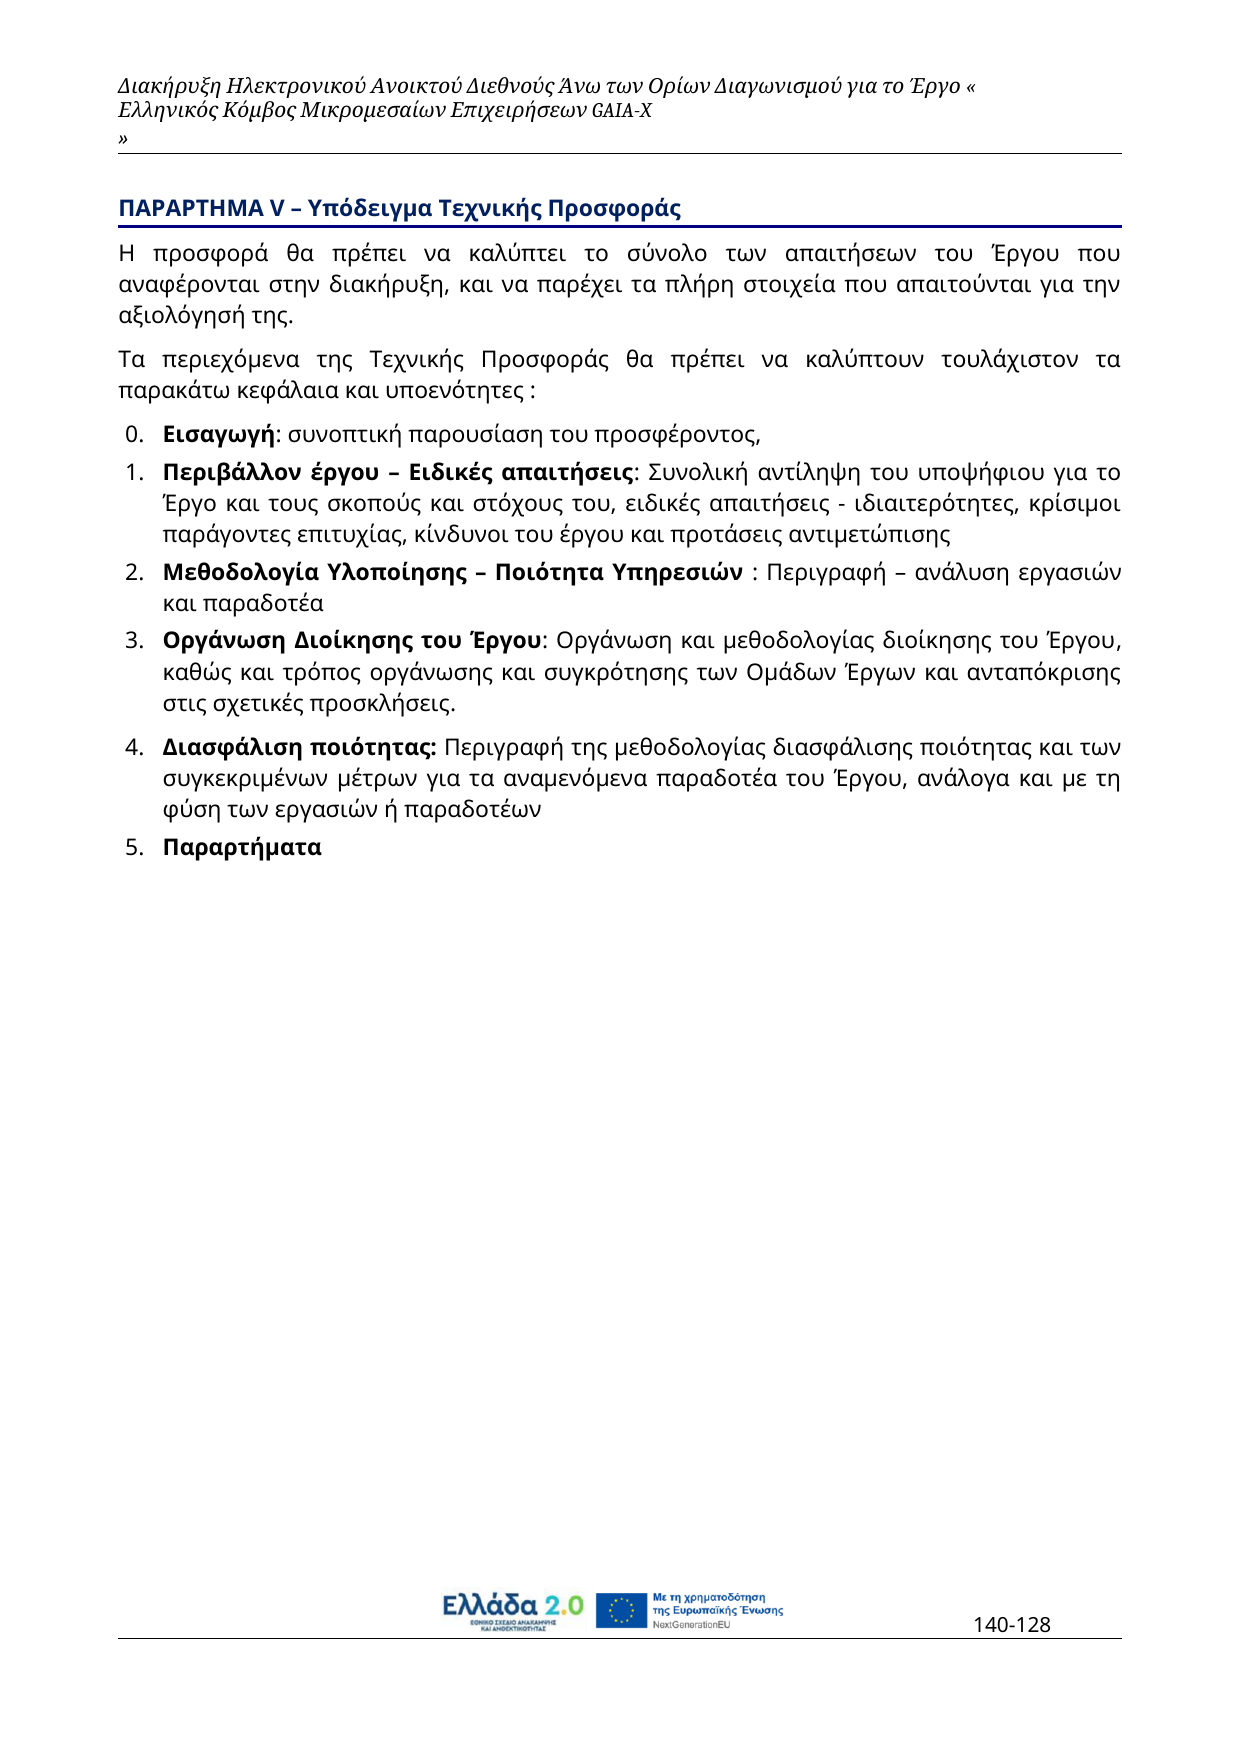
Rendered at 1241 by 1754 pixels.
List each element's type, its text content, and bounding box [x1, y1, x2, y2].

list Περιβάλλον έργου – Ειδικές απαιτήσεις: Συνολική αντίληψη του υποψήφιου για το Έργο και τους σκοπούς και στόχους του, ειδικές απαιτήσεις - ιδιαιτερότητες, κρίσιμοι παράγοντες επιτυχίας, κίνδυνοι του έργου και προτάσεις αντιμετώπισης [125, 456, 1122, 549]
list Οργάνωση Διοίκησης του Έργου: Οργάνωση και μεθοδολογίας διοίκησης του Έργου, καθώς και τρόπος οργάνωσης και συγκρότησης των Ομάδων Έργων και ανταπόκρισης στις σχετικές προσκλήσεις. [125, 624, 1122, 718]
text Η προσφορά θα πρέπει να καλύπτει το σύνολο των απαιτήσεων του Έργου που αναφέρονται στην διακήρυξη, και να παρέχει τα πλήρη στοιχεία που απαιτούνται για την αξιολόγησή της. [118, 237, 1122, 331]
subtitle ΠΑΡΑΡΤΗΜΑ V – Υπόδειγμα Τεχνικής Προσφοράς [118, 192, 1122, 225]
list Εισαγωγή: συνοπτική παρουσίαση του προσφέροντος, [125, 418, 1122, 449]
picture [441, 1587, 789, 1632]
list Παραρτήματα [125, 831, 1122, 862]
list Διασφάλιση ποιότητας: Περιγραφή της μεθοδολογίας διασφάλισης ποιότητας και των συγκεκριμένων μέτρων για τα αναμενόμενα παραδοτέα του Έργου, ανάλογα και με τη φύση των εργασιών ή παραδοτέων [125, 731, 1122, 824]
text Τα περιεχόμενα της Τεχνικής Προσφοράς θα πρέπει να καλύπτουν τουλάχιστον τα παρακάτω κεφάλαια και υποενότητες : [118, 343, 1122, 406]
list Μεθοδολογία Υλοποίησης – Ποιότητα Υπηρεσιών : Περιγραφή – ανάλυση εργασιών και παραδοτέα [125, 556, 1122, 618]
